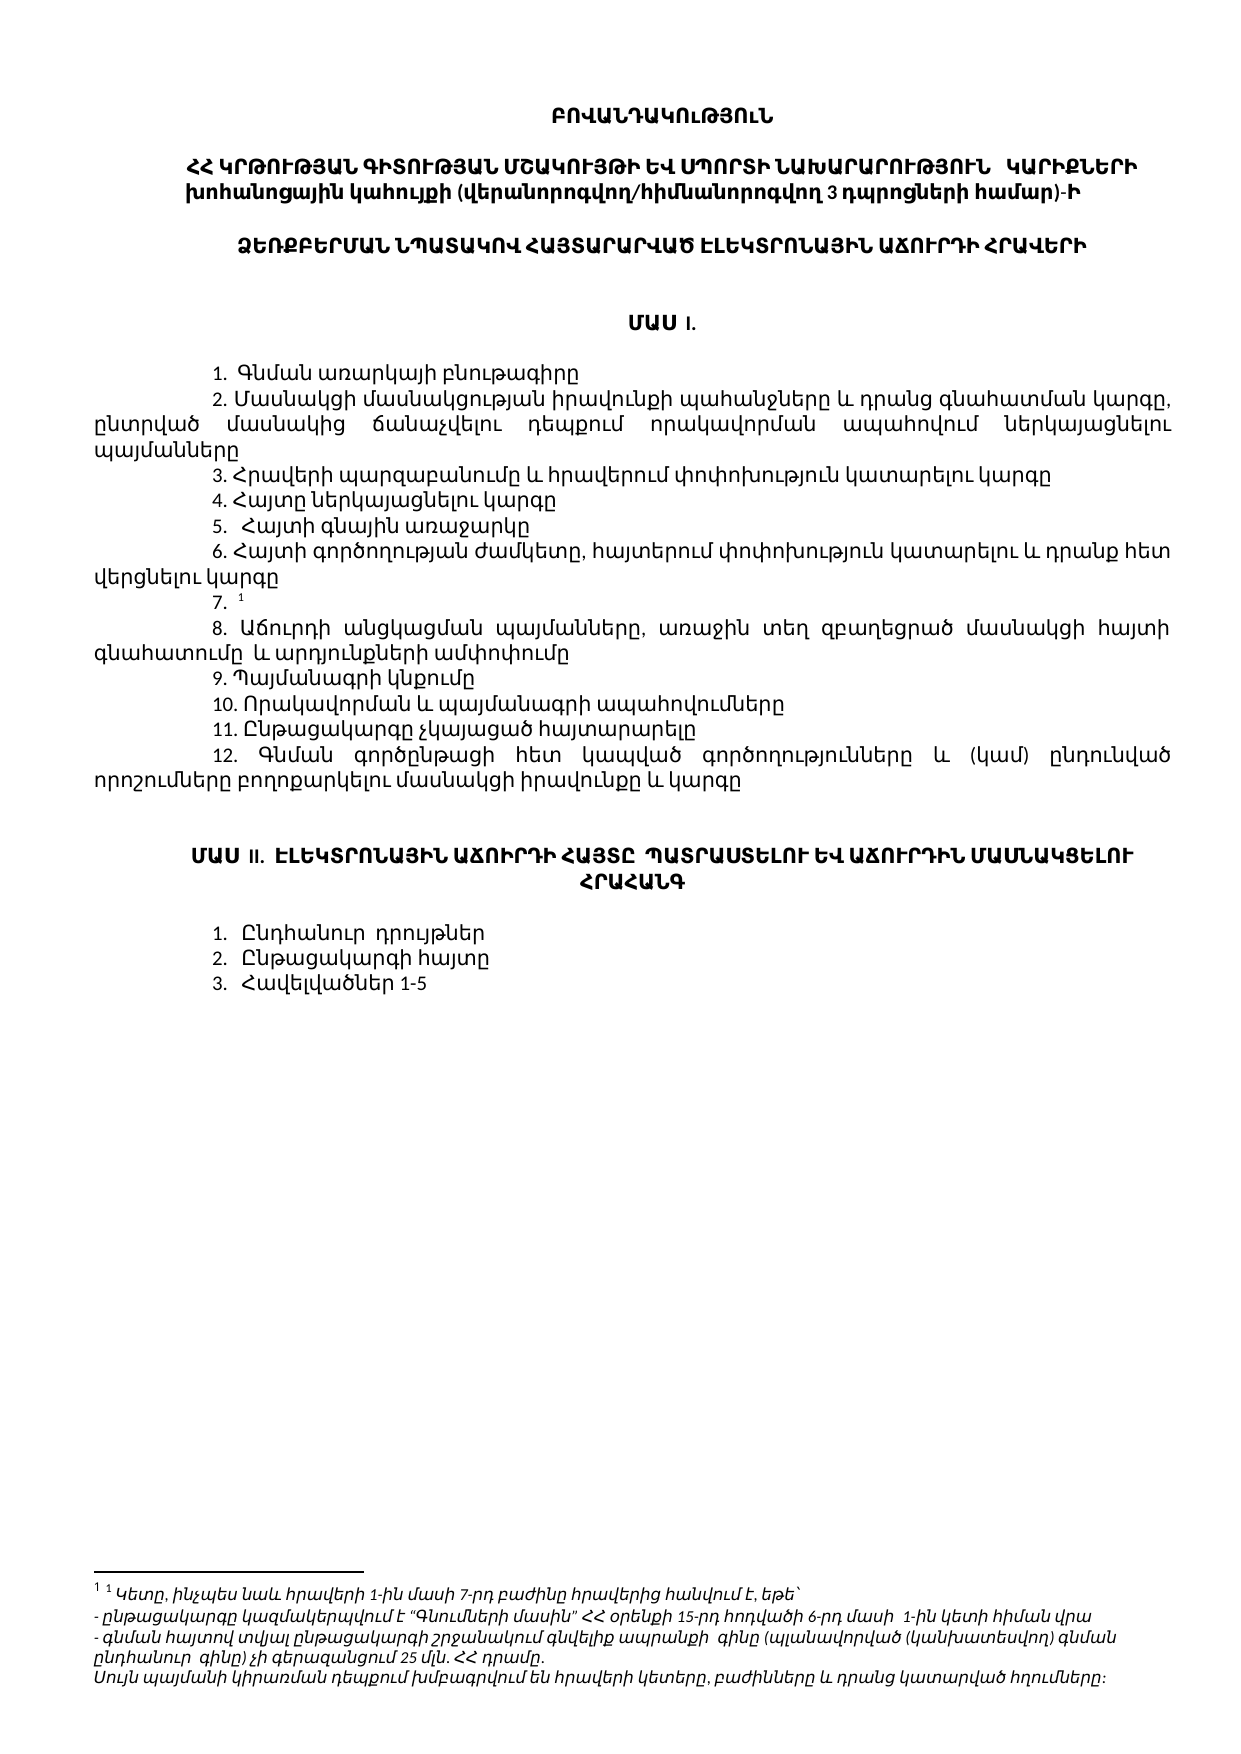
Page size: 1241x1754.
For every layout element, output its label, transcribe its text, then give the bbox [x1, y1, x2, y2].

text 1. Գնման առարկայի բնութագիրը [94, 361, 1171, 386]
text ՄԱՍ I. [94, 310, 1171, 335]
text ՁԵՌՔԲԵՐՄԱՆ ՆՊԱՏԱԿՈՎ ՀԱՅՏԱՐԱՐՎԱԾ ԷԼԵԿՏՐՈՆԱՅԻՆ ԱՃՈՒՐԴԻ ՀՐԱՎԵՐԻ [94, 233, 1171, 259]
text 1. Ընդհանուր դրույթներ [94, 920, 1171, 945]
text 2. Մասնակցի մասնակցության իրավունքի պահանջները և դրանց գնահատման կարգը, ընտրված մասնակից ճանաչվելու դեպքում որակավորման ապահովում ներկայացնելու պայմանները [94, 386, 1171, 462]
text 11. Ընթացակարգը չկայացած հայտարարելը [94, 716, 1171, 742]
text 3. Հրավերի պարզաբանումը և հրավերում փոփոխություն կատարելու կարգը [94, 462, 1171, 488]
text ԲՈՎԱՆԴԱԿՈւԹՅՈւՆ [94, 103, 1171, 128]
text 3. Հավելվածներ 1-5 [94, 971, 1171, 996]
text 8. Աճուրդի անցկացման պայմանները, առաջին տեղ զբաղեցրած մասնակցի հայտի գնահատումը և արդյունքների ամփոփումը [94, 615, 1171, 666]
text 2. Ընթացակարգի հայտը [94, 945, 1171, 971]
text ՄԱՍ II. ԷԼԵԿՏՐՈՆԱՅԻՆ ԱՃՈԻՐԴԻ ՀԱՅՏԸ ՊԱՏՐԱՍՏԵԼՈՒ ԵՎ ԱՃՈՒՐԴԻՆ ՄԱՍՆԱԿՑԵԼՈՒ ՀՐԱՀԱՆԳ [94, 843, 1171, 894]
text 5. Հայտի գնային առաջարկը [94, 513, 1171, 538]
text 10. Որակավորման և պայմանագրի ապահովումները [94, 691, 1171, 716]
text 7. 1 [94, 589, 1171, 615]
text 12. Գնման գործընթացի հետ կապված գործողությունները և (կամ) ընդունված որոշումները բողոքարկելու մասնակցի իրավունքը և կարգը [94, 742, 1171, 793]
text 4. Հայտը ներկայացնելու կարգը [94, 488, 1171, 513]
text 9. Պայմանագրի կնքումը [94, 666, 1171, 691]
text ՀՀ ԿՐԹՈՒԹՅԱՆ ԳԻՏՈՒԹՅԱՆ ՄՇԱԿՈՒՅԹԻ ԵՎ ՍՊՈՐՏԻ ՆԱԽԱՐԱՐՈՒԹՅՈՒՆ ԿԱՐԻՔՆԵՐԻ խոհանոցային կահույքի (վերանորոգվող/հիմնանորոգվող 3 դպրոցների համար)-Ի [94, 154, 1171, 205]
text 6. Հայտի գործողության ժամկետը, հայտերում փոփոխություն կատարելու և դրանք հետ վերցնելու կարգը [94, 538, 1171, 589]
